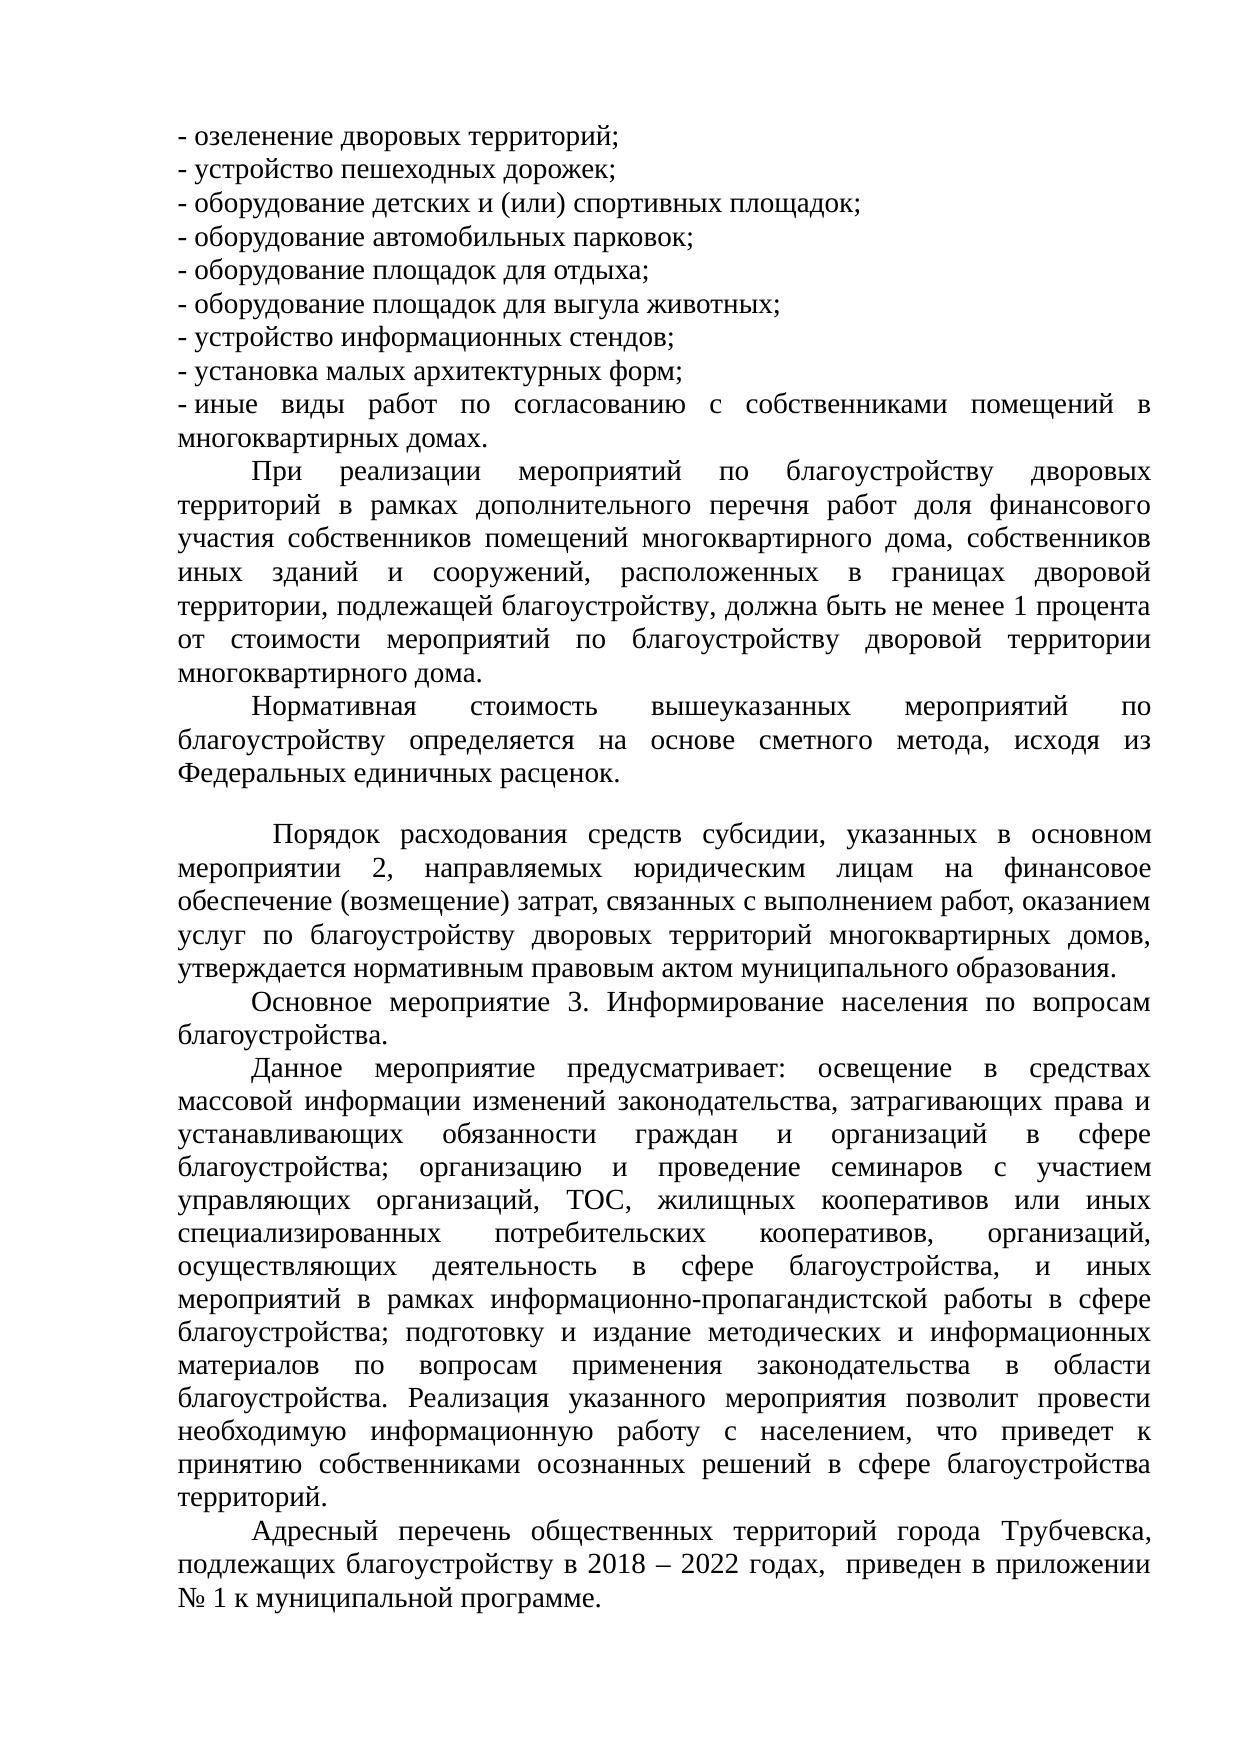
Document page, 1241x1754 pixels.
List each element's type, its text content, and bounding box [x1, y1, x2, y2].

text - устройство пешеходных дорожек; [177, 152, 1152, 185]
text Порядок расходования средств субсидии, указанных в основном мероприятии 2, направляемых юридическим лицам на финансовое обеспечение (возмещение) затрат, связанных с выполнением работ, оказанием услуг по благоустройству дворовых территорий многоквартирных домов, утверждается нормативным правовым актом муниципального образования. [177, 817, 1152, 985]
text Нормативная стоимость вышеуказанных мероприятий по благоустройству определяется на основе сметного метода, исходя из Федеральных единичных расценок. [177, 688, 1152, 789]
text - оборудование детских и (или) спортивных площадок; [177, 185, 1152, 219]
text Адресный перечень общественных территорий города Трубчевска, подлежащих благоустройству в 2018 – 2022 годах, приведен в приложении № 1 к муниципальной программе. [177, 1513, 1152, 1614]
text - установка малых архитектурных форм; [177, 353, 1152, 386]
text При реализации мероприятий по благоустройству дворовых территорий в рамках дополнительного перечня работ доля финансового участия собственников помещений многоквартирного дома, собственников иных зданий и сооружений, расположенных в границах дворовой территории, подлежащей благоустройству, должна быть не менее 1 процента от стоимости мероприятий по благоустройству дворовой территории многоквартирного дома. [177, 453, 1152, 688]
text - оборудование площадок для отдыха; [177, 252, 1152, 286]
text Данное мероприятие предусматривает: освещение в средствах массовой информации изменений законодательства, затрагивающих права и устанавливающих обязанности граждан и организаций в сфере благоустройства; организацию и проведение семинаров с участием управляющих организаций, ТОС, жилищных кооперативов или иных специализированных потребительских кооперативов, организаций, осуществляющих деятельность в сфере благоустройства, и иных мероприятий в рамках информационно-пропагандистской работы в сфере благоустройства; подготовку и издание методических и информационных материалов по вопросам применения законодательства в области благоустройства. Реализация указанного мероприятия позволит провести необходимую информационную работу с населением, что приведет к принятию собственниками осознанных решений в сфере благоустройства территорий. [177, 1051, 1152, 1513]
text - иные виды работ по согласованию с собственниками помещений в многоквартирных домах. [177, 386, 1152, 453]
text - оборудование площадок для выгула животных; [177, 286, 1152, 319]
text Основное мероприятие 3. Информирование населения по вопросам благоустройства. [177, 985, 1152, 1051]
text - озеленение дворовых территорий; [177, 118, 1152, 152]
text - устройство информационных стендов; [177, 319, 1152, 353]
text - оборудование автомобильных парковок; [177, 219, 1152, 252]
